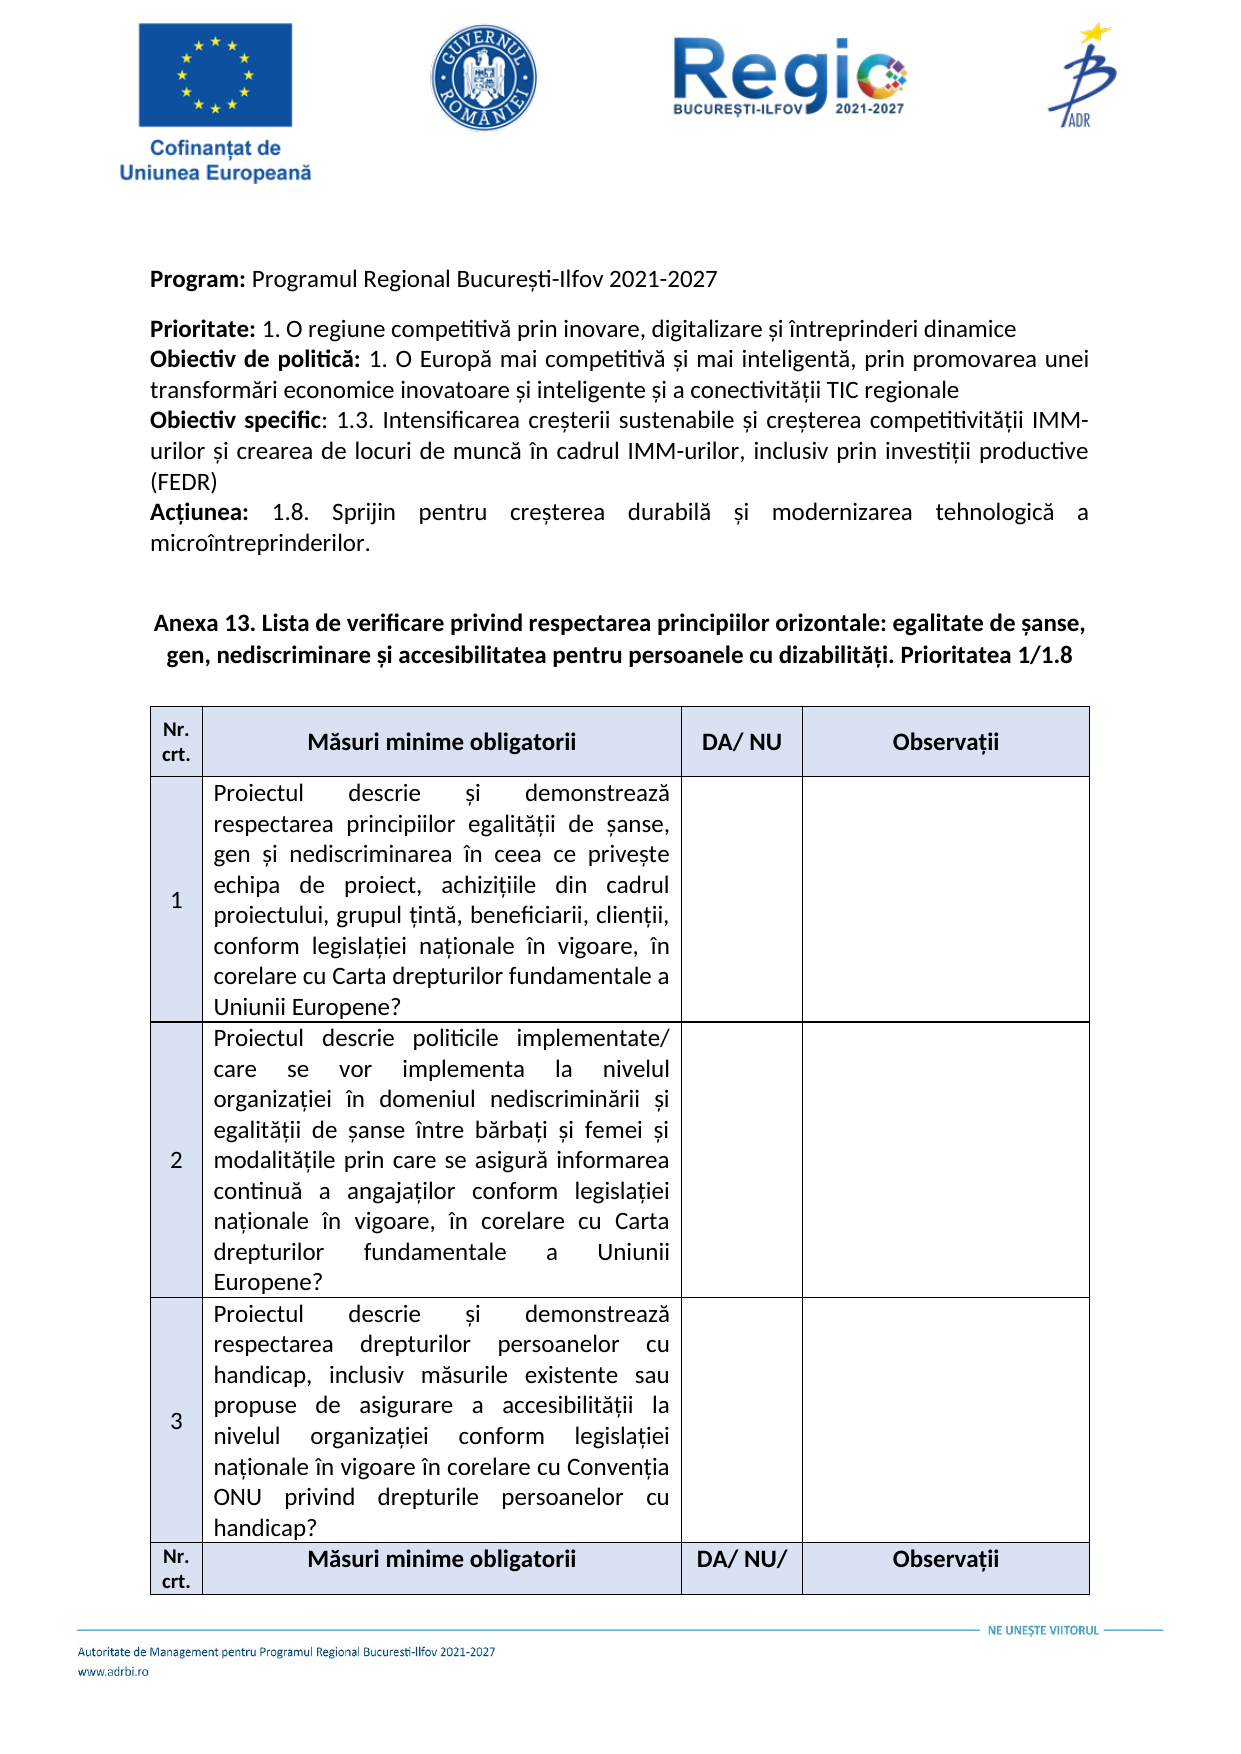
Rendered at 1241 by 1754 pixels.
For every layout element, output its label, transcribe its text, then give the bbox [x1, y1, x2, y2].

table_cell Nr. crt. [151, 1543, 202, 1594]
table_header Măsuri minime obligatorii [203, 707, 681, 776]
table_cell [803, 777, 1089, 1021]
table_cell [682, 1298, 802, 1542]
table_header Nr. crt. [151, 707, 202, 776]
text Program: Programul Regional București-Ilfov 2021-2027 [150, 263, 1090, 294]
table_cell Proiectul descrie și demonstrează respectarea principiilor egalității de șanse, gen și nediscriminarea în ceea ce privește echipa de proiect, achizițiile din cadrul proiectului, grupul țintă, beneficiarii, clienții, conform legislației naționale în vigoare, în corelare cu Carta drepturilor fundamentale a Uniunii Europene? [203, 777, 681, 1021]
table_cell [803, 1023, 1089, 1297]
table_header Observații [803, 707, 1089, 776]
table_cell Proiectul descrie politicile implementate/ care se vor implementa la nivelul organizației în domeniul nediscriminării și egalității de șanse între bărbați și femei și modalitățile prin care se asigură informarea continuă a angajaților conform legislației naționale în vigoare, în corelare cu Carta drepturilor fundamentale a Uniunii Europene? [203, 1023, 681, 1297]
table_cell DA/ NU/ Nu este cazul [682, 1543, 802, 1594]
table_cell 1 [151, 777, 202, 1021]
table_cell [682, 777, 802, 1021]
table_header DA/ NU [682, 707, 802, 776]
table_cell Observații [803, 1543, 1089, 1594]
text Obiectiv de politică: 1. O Europă mai competitivă și mai inteligentă, prin promovarea unei transformări economice inovatoare și inteligente și a conectivității TIC regionale [150, 343, 1090, 404]
table_cell 2 [151, 1023, 202, 1297]
table_cell Măsuri minime obligatorii [203, 1543, 681, 1594]
table_cell 3 [151, 1298, 202, 1542]
table_cell [682, 1023, 802, 1297]
text Anexa 13. Lista de verificare privind respectarea principiilor orizontale: egalitate de șanse, gen, nediscriminare și accesibilitatea pentru persoanele cu dizabilități. Prioritatea 1/1.8 [150, 607, 1090, 670]
table_cell Proiectul descrie și demonstrează respectarea drepturilor persoanelor cu handicap, inclusiv măsurile existente sau propuse de asigurare a accesibilității la nivelul organizației conform legislației naționale în vigoare în corelare cu Convenția ONU privind drepturile persoanelor cu handicap? [203, 1298, 681, 1542]
table_cell [803, 1298, 1089, 1542]
picture [76, 1619, 1164, 1681]
text Acțiunea: 1.8. Sprijin pentru creșterea durabilă și modernizarea tehnologică a microîntreprinderilor. [150, 496, 1090, 557]
text Prioritate: 1. O regiune competitivă prin inovare, digitalizare și întreprinderi dinamice [150, 313, 1090, 343]
picture [116, 22, 1119, 184]
text Obiectiv specific: 1.3. Intensificarea creșterii sustenabile și creșterea competitivității IMM-urilor și crearea de locuri de muncă în cadrul IMM-urilor, inclusiv prin investiții productive (FEDR) [150, 404, 1090, 496]
